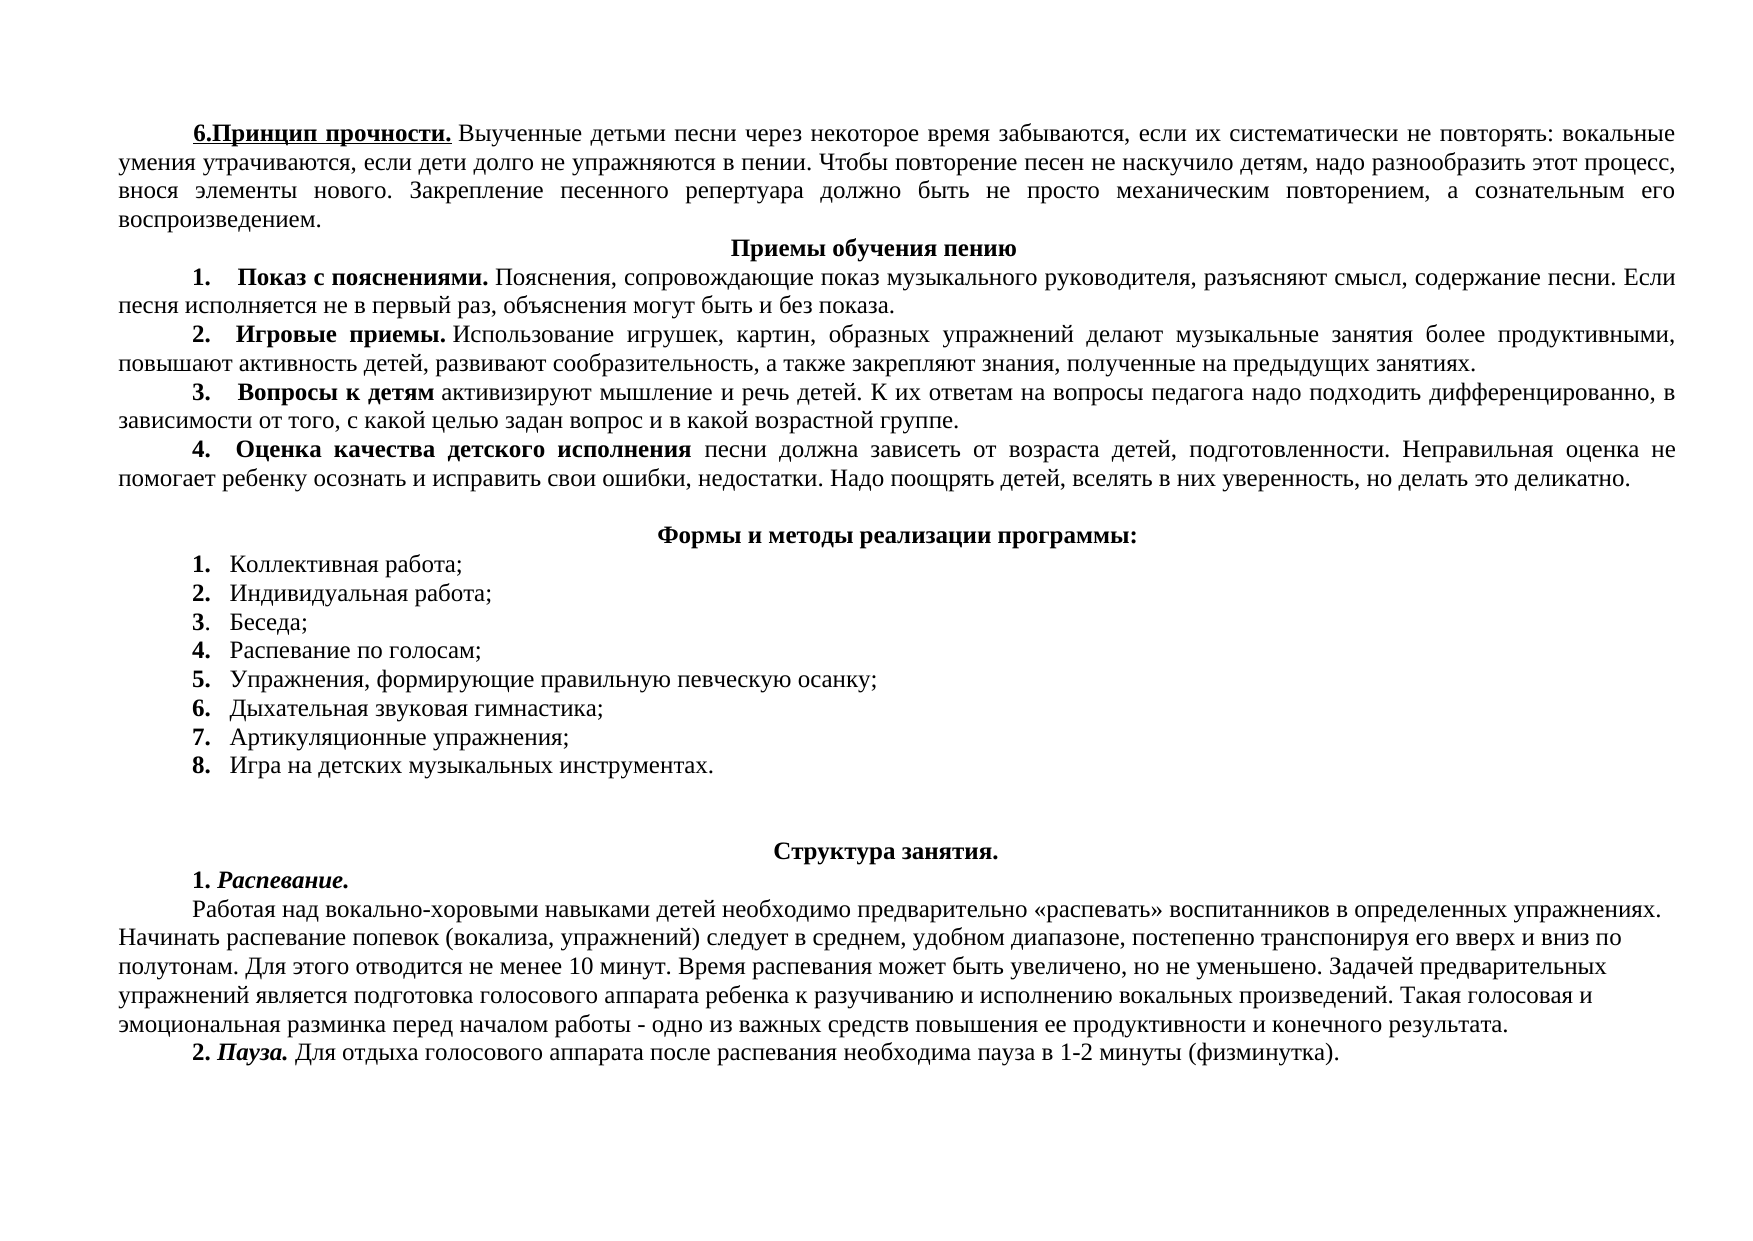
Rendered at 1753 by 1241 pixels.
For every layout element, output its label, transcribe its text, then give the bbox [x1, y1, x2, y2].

text 6. Дыхательная звуковая гимнастика; [118, 693, 1677, 722]
text 4. Распевание по голосам; [118, 636, 1677, 664]
text 7. Артикуляционные упражнения; [118, 722, 1677, 751]
text Структура занятия. [118, 836, 1677, 865]
text 1. Коллективная работа; [118, 549, 1677, 578]
text 2. Игровые приемы. Использование игрушек, картин, образных упражнений делают музыкальные занятия более продуктивными, повышают активность детей, развивают сообразительность, а также закрепляют знания, полученные на предыдущих занятиях. [118, 319, 1677, 377]
text 3. Беседа; [118, 607, 1677, 636]
text 1. Показ с пояснениями. Пояснения, сопровождающие показ музыкального руководителя, разъясняют смысл, содержание песни. Если песня исполняется не в первый раз, объяснения могут быть и без показа. [118, 262, 1677, 319]
text 2. Индивидуальная работа; [118, 578, 1677, 607]
text Формы и методы реализации программы: [118, 521, 1677, 549]
text Приемы обучения пению [118, 233, 1677, 262]
text 1. Распевание. [118, 865, 1677, 894]
text 4. Оценка качества детского исполнения песни должна зависеть от возраста детей, подготовленности. Неправильная оценка не помогает ребенку осознать и исправить свои ошибки, недостатки. Надо поощрять детей, вселять в них уверенность, но делать это деликатно. [118, 434, 1677, 492]
text 5. Упражнения, формирующие правильную певческую осанку; [118, 664, 1677, 693]
text 2. Пауза. Для отдыха голосового аппарата после распевания необходима пауза в 1-2 минуты (физминутка). [118, 1037, 1677, 1066]
text 3. Вопросы к детям активизируют мышление и речь детей. К их ответам на вопросы педагога надо подходить дифференцированно, в зависимости от того, с какой целью задан вопрос и в какой возрастной группе. [118, 377, 1677, 434]
text 8. Игра на детских музыкальных инструментах. [118, 751, 1677, 779]
text 6.Принцип прочности. Выученные детьми песни через некоторое время забываются, если их систематически не повторять: вокальные умения утрачиваются, если дети долго не упражняются в пении. Чтобы повторение песен не наскучило детям, надо разнообразить этот процесс, внося элементы нового. Закрепление песенного репертуара должно быть не просто механическим повторением, а сознательным его воспроизведением. [118, 118, 1677, 233]
text Работая над вокально-хоровыми навыками детей необходимо предварительно «распевать» воспитанников в определенных упражнениях. Начинать распевание попевок (вокализа, упражнений) следует в среднем, удобном диапазоне, постепенно транспонируя его вверх и вниз по полутонам. Для этого отводится не менее 10 минут. Время распевания может быть увеличено, но не уменьшено. Задачей предварительных упражнений является подготовка голосового аппарата ребенка к разучиванию и исполнению вокальных произведений. Такая голосовая и эмоциональная разминка перед началом работы - одно из важных средств повышения ее продуктивности и конечного результата. [118, 894, 1677, 1037]
